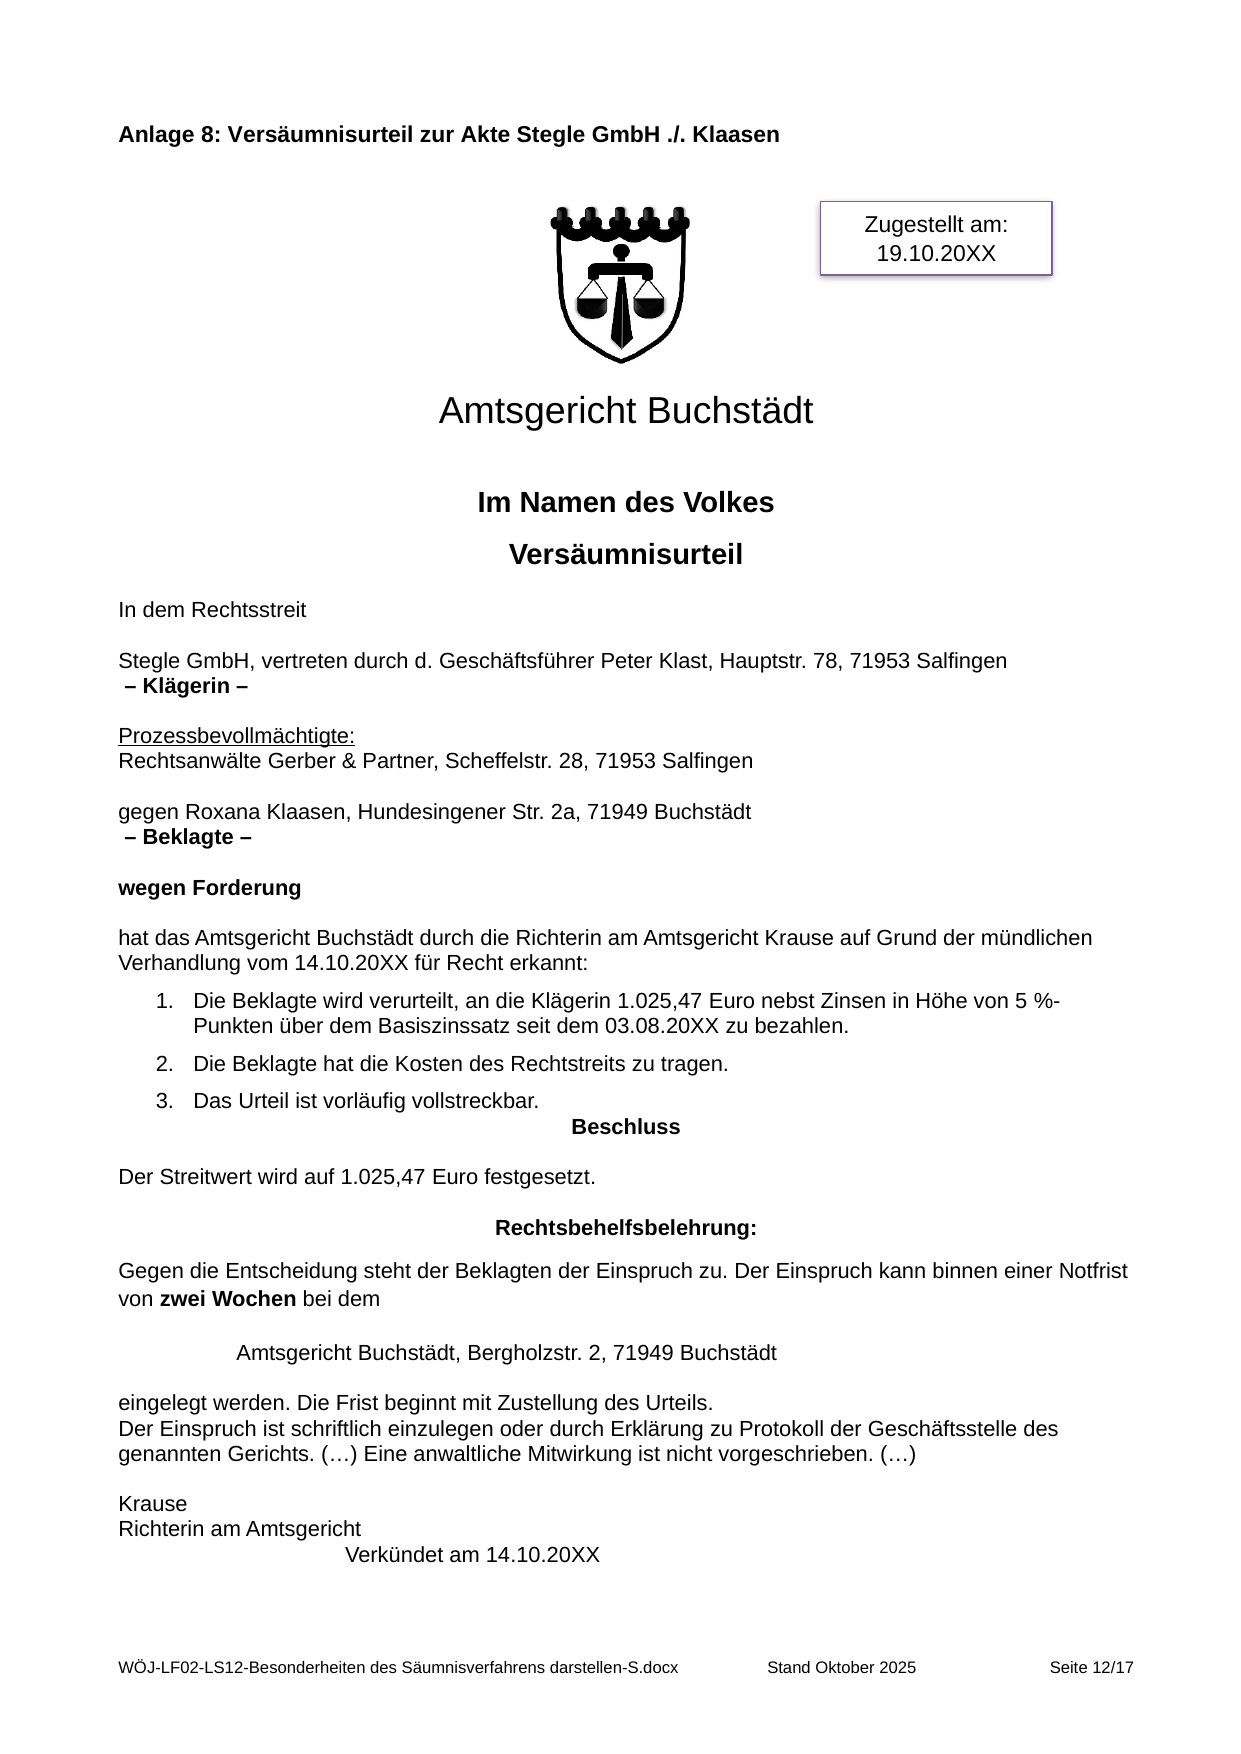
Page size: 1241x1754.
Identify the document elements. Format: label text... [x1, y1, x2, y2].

picture [550, 203, 690, 364]
text hat das Amtsgericht Buchstädt durch die Richterin am Amtsgericht Krause auf Grund der mündlichen Verhandlung vom 14.10.20XX für Recht erkannt: [118, 925, 1134, 975]
text gegen Roxana Klaasen, Hundesingener Str. 2a, 71949 Buchstädt [118, 799, 1134, 824]
text wegen Forderung [118, 874, 1134, 900]
text eingelegt werden. Die Frist beginnt mit Zustellung des Urteils. [118, 1390, 1134, 1416]
text Rechtsbehelfsbelehrung: [118, 1214, 1134, 1240]
text Richterin am Amtsgericht [118, 1516, 827, 1542]
text Rechtsanwälte Gerber & Partner, Scheffelstr. 28, 71953 Salfingen [118, 748, 1134, 774]
text – Klägerin – [118, 673, 1134, 698]
text Krause [118, 1491, 1134, 1516]
text Amtsgericht Buchstädt [118, 167, 1134, 431]
text Gegen die Entscheidung steht der Beklagten der Einspruch zu. Der Einspruch kann binnen einer Notfrist von zwei Wochen bei dem [118, 1258, 1134, 1311]
text Anlage 8: Versäumnisurteil zur Akte Stegle GmbH ./. Klaasen [118, 121, 1122, 147]
text Stegle GmbH, vertreten durch d. Geschäftsführer Peter Klast, Hauptstr. 78, 71953 Salfingen [118, 648, 1134, 673]
text Prozessbevollmächtigte: [118, 723, 1134, 748]
text Verkündet am 14.10.20XX [118, 1542, 827, 1567]
text Versäumnisurteil [118, 537, 1134, 571]
text Im Namen des Volkes [118, 484, 1134, 518]
text Beschluss [118, 1114, 1134, 1139]
text In dem Rechtsstreit [118, 597, 1134, 622]
list Das Urteil ist vorläufig vollstreckbar. [156, 1088, 1134, 1114]
text Der Einspruch ist schriftlich einzulegen oder durch Erklärung zu Protokoll der Geschäftsstelle des genannten Gerichts. (…) Eine anwaltliche Mitwirkung ist nicht vorgeschrieben. (…) [118, 1416, 1134, 1466]
text Der Streitwert wird auf 1.025,47 Euro festgesetzt. [118, 1164, 1134, 1189]
text – Beklagte – [118, 824, 1134, 849]
list Die Beklagte hat die Kosten des Rechtstreits zu tragen. [156, 1051, 1134, 1076]
list Die Beklagte wird verurteilt, an die Klägerin 1.025,47 Euro nebst Zinsen in Höhe von 5 %-Punkten über dem Basiszinssatz seit dem 03.08.20XX zu bezahlen. [156, 988, 1134, 1038]
text Amtsgericht Buchstädt, Bergholzstr. 2, 71949 Buchstädt [236, 1340, 827, 1365]
